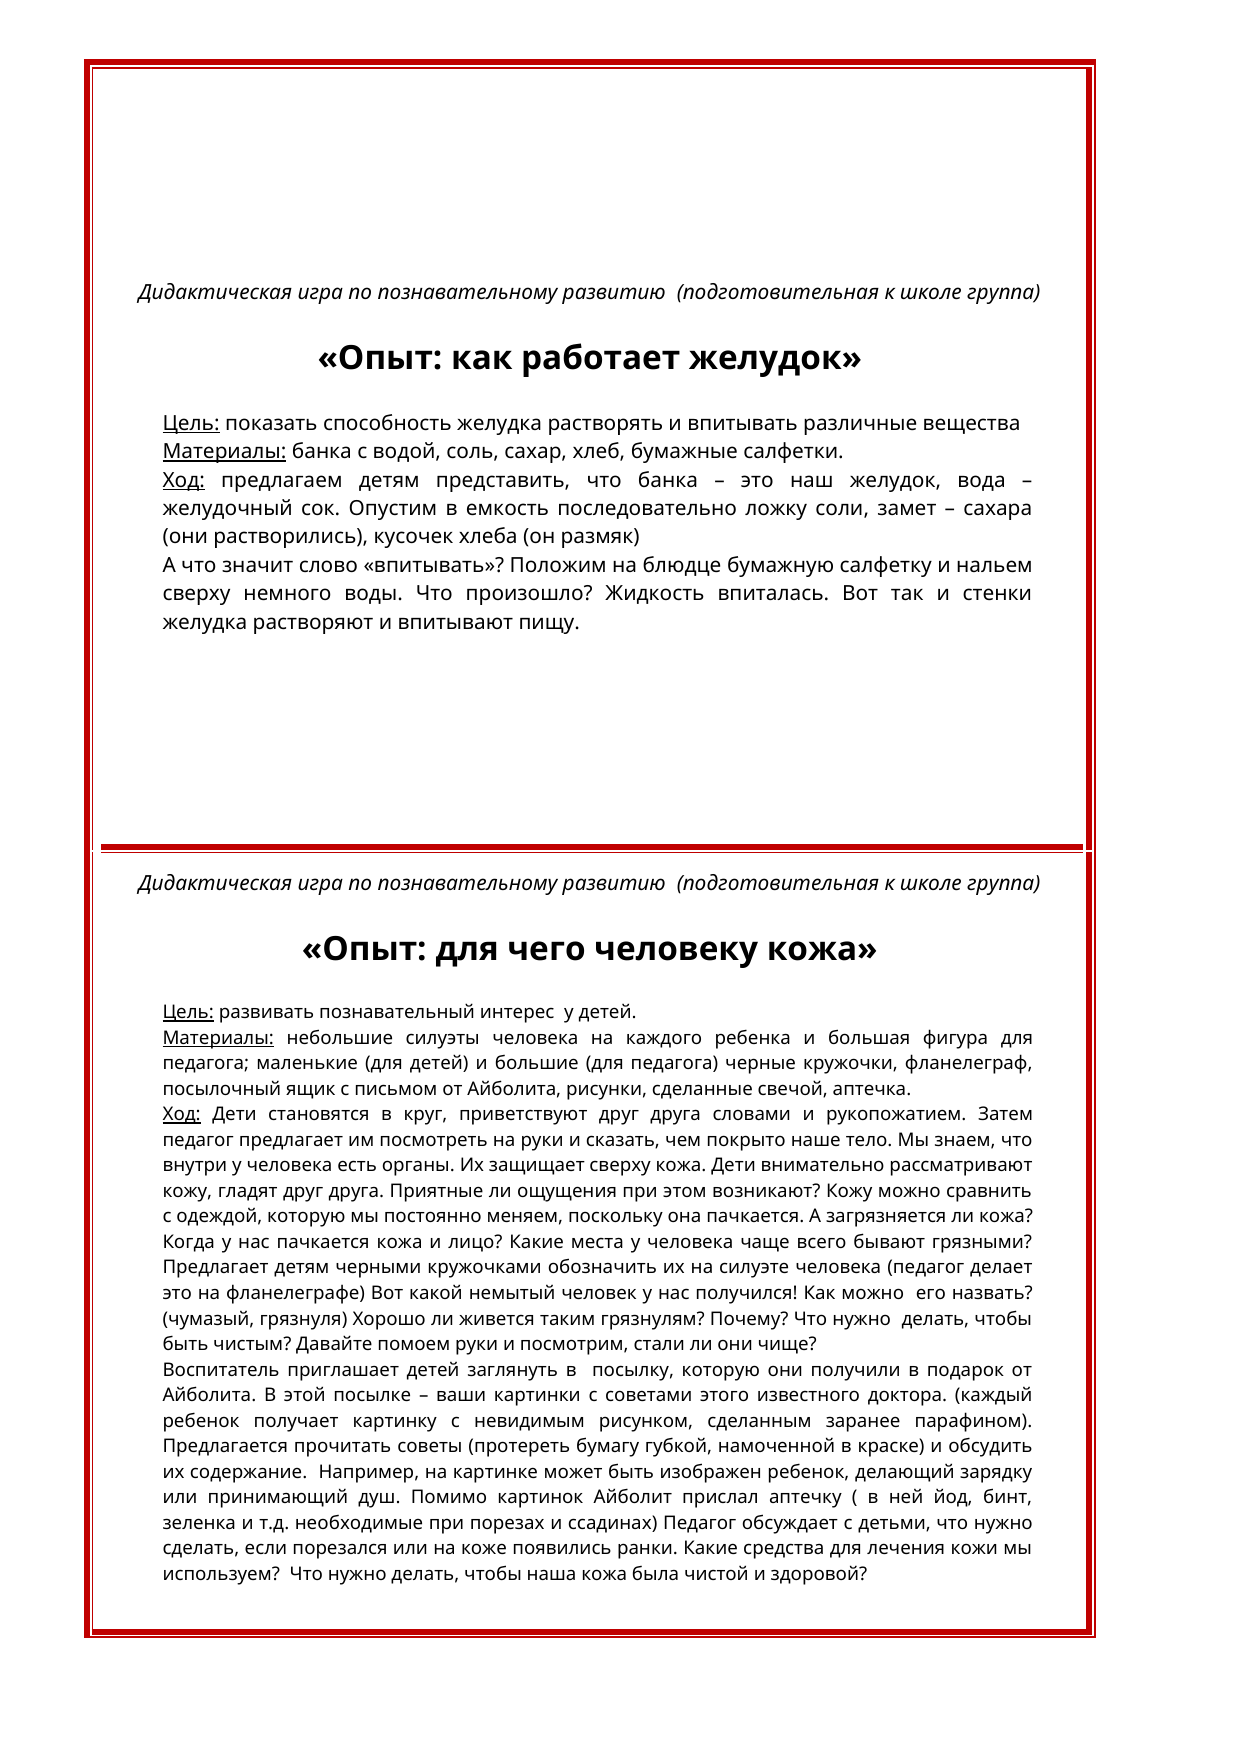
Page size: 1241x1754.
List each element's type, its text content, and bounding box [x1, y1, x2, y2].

table_cell Дидактическая игра по познавательному развитию (подготовительная к школе группа) «Опыт: как работает желудок» Цель: показать способность желудка растворять и впитывать различные вещества Материалы: банка с водой, соль, сахар, хлеб, бумажные салфетки. Ход: предлагаем детям представить, что банка – это наш желудок, вода – желудочный сок. Опустим в емкость последовательно ложку соли, замет – сахара (они растворились), кусочек хлеба (он размяк) А что значит слово «впитывать»? Положим на блюдце бумажную салфетку и нальем сверху немного воды. Что произошло? Жидкость впиталась. Вот так и стенки желудка растворяют и впитывают пищу. [93, 69, 1086, 844]
table_cell Дидактическая игра по познавательному развитию (подготовительная к школе группа) «Опыт: для чего человеку кожа» Цель: развивать познавательный интерес у детей. Материалы: небольшие силуэты человека на каждого ребенка и большая фигура для педагога; маленькие (для детей) и большие (для педагога) черные кружочки, фланелеграф, посылочный ящик с письмом от Айболита, рисунки, сделанные свечой, аптечка. Ход: Дети становятся в круг, приветствуют друг друга словами и рукопожатием. Затем педагог предлагает им посмотреть на руки и сказать, чем покрыто наше тело. Мы знаем, что внутри у человека есть органы. Их защищает сверху кожа. Дети внимательно рассматривают кожу, гладят друг друга. Приятные ли ощущения при этом возникают? Кожу можно сравнить с одеждой, которую мы постоянно меняем, поскольку она пачкается. А загрязняется ли кожа? Когда у нас пачкается кожа и лицо? Какие места у человека чаще всего бывают грязными? Предлагает детям черными кружочками обозначить их на силуэте человека (педагог делает это на фланелеграфе) Вот какой немытый человек у нас получился! Как можно его назвать? (чумазый, грязнуля) Хорошо ли живется таким грязнулям? Почему? Что нужно делать, чтобы быть чистым? Давайте помоем руки и посмотрим, стали ли они чище? Воспитатель приглашает детей заглянуть в посылку, которую они получили в подарок от Айболита. В этой посылке – ваши картинки с советами этого известного доктора. (каждый ребенок получает картинку с невидимым рисунком, сделанным заранее парафином). Предлагается прочитать советы (протереть бумагу губкой, намоченной в краске) и обсудить их содержание. Например, на картинке может быть изображен ребенок, делающий зарядку или принимающий душ. Помимо картинок Айболит прислал аптечку ( в ней йод, бинт, зеленка и т.д. необходимые при порезах и ссадинах) Педагог обсуждает с детьми, что нужно сделать, если порезался или на коже появились ранки. Какие средства для лечения кожи мы используем? Что нужно делать, чтобы наша кожа была чистой и здоровой? [90, 844, 1091, 1628]
